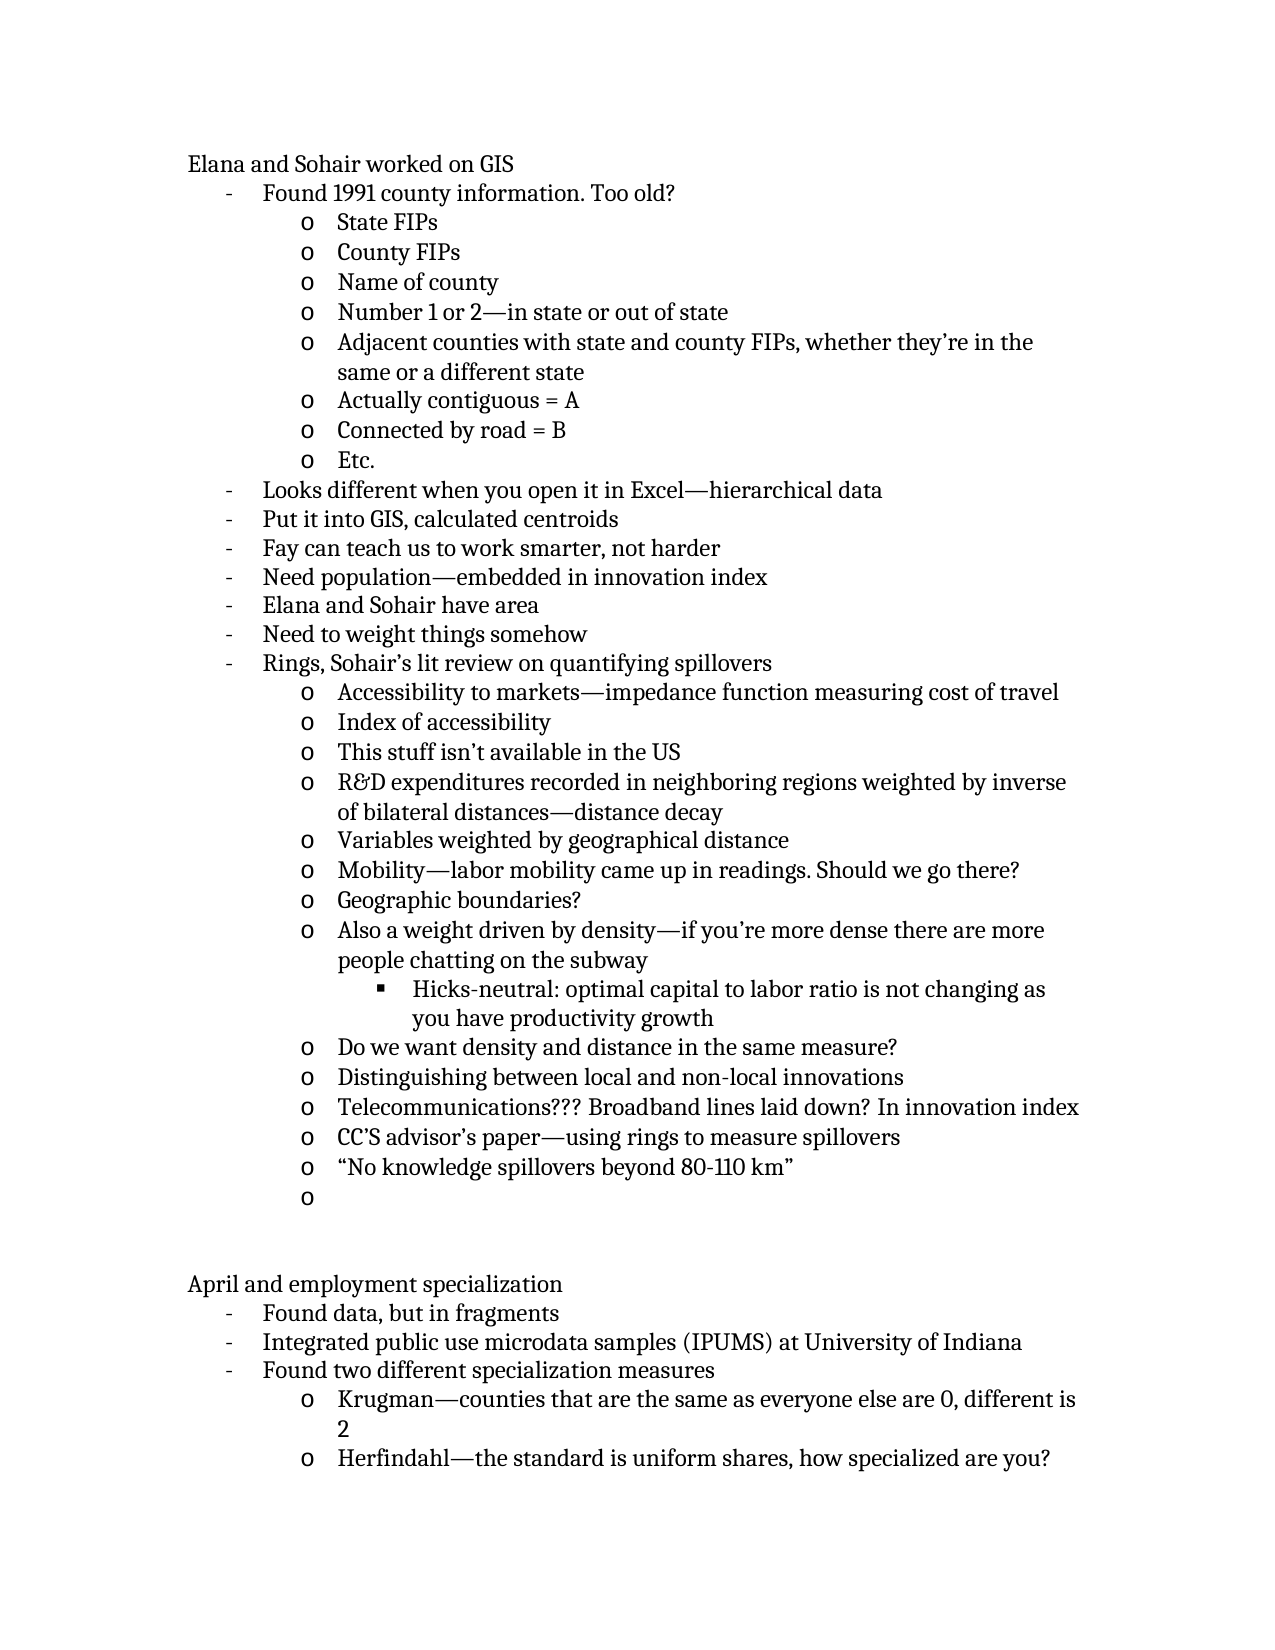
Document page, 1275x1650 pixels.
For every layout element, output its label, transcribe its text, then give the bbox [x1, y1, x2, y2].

list Fay can teach us to work smarter, not harder [225, 534, 1087, 562]
list Put it into GIS, calculated centroids [225, 505, 1087, 534]
list CC’S advisor’s paper—using rings to measure spillovers [300, 1122, 1087, 1152]
list Need population—embedded in innovation index [225, 562, 1087, 591]
list Mobility—labor mobility came up in readings. Should we go there? [300, 856, 1087, 886]
list Found two different specialization measures [225, 1356, 1087, 1385]
list This stuff isn’t available in the US [300, 737, 1087, 767]
list “No knowledge spillovers beyond 80-110 km” [300, 1152, 1087, 1182]
list Need to weight things somehow [225, 620, 1087, 649]
list Actually contiguous = A [300, 386, 1087, 416]
list Rings, Sohair’s lit review on quantifying spillovers [225, 649, 1087, 677]
list Do we want density and distance in the same measure? [300, 1032, 1087, 1062]
list Variables weighted by geographical distance [300, 826, 1087, 856]
list County FIPs [300, 237, 1087, 267]
list Also a weight driven by density—if you’re more dense there are more people chatting on the subway [300, 916, 1087, 975]
list Hicks-neutral: optimal capital to labor ratio is not changing as you have productivity growth [375, 975, 1087, 1032]
list Number 1 or 2—in state or out of state [300, 297, 1087, 327]
list Geographic boundaries? [300, 886, 1087, 916]
list R&D expenditures recorded in neighboring regions weighted by inverse of bilateral distances—distance decay [300, 767, 1087, 826]
list Krugman—counties that are the same as everyone else are 0, different is 2 [300, 1385, 1087, 1444]
list Connected by road = B [300, 416, 1087, 446]
list Name of county [300, 267, 1087, 297]
list Integrated public use microdata samples (IPUMS) at University of Indiana [225, 1327, 1087, 1356]
list Elana and Sohair have area [225, 591, 1087, 620]
list Telecommunications??? Broadband lines laid down? In innovation index [300, 1092, 1087, 1122]
list Distinguishing between local and non-local innovations [300, 1062, 1087, 1092]
list Accessibility to markets—impedance function measuring cost of travel [300, 677, 1087, 707]
list State FIPs [300, 207, 1087, 237]
text April and employment specialization [187, 1270, 1087, 1299]
list Adjacent counties with state and county FIPs, whether they’re in the same or a different state [300, 327, 1087, 386]
list Etc. [300, 446, 1087, 476]
list Index of accessibility [300, 707, 1087, 737]
list Found 1991 county information. Too old? [225, 179, 1087, 207]
list Found data, but in fragments [225, 1299, 1087, 1327]
list Looks different when you open it in Excel—hierarchical data [225, 476, 1087, 505]
text Elana and Sohair worked on GIS [187, 150, 1087, 179]
list Herfindahl—the standard is uniform shares, how specialized are you? [300, 1444, 1087, 1474]
